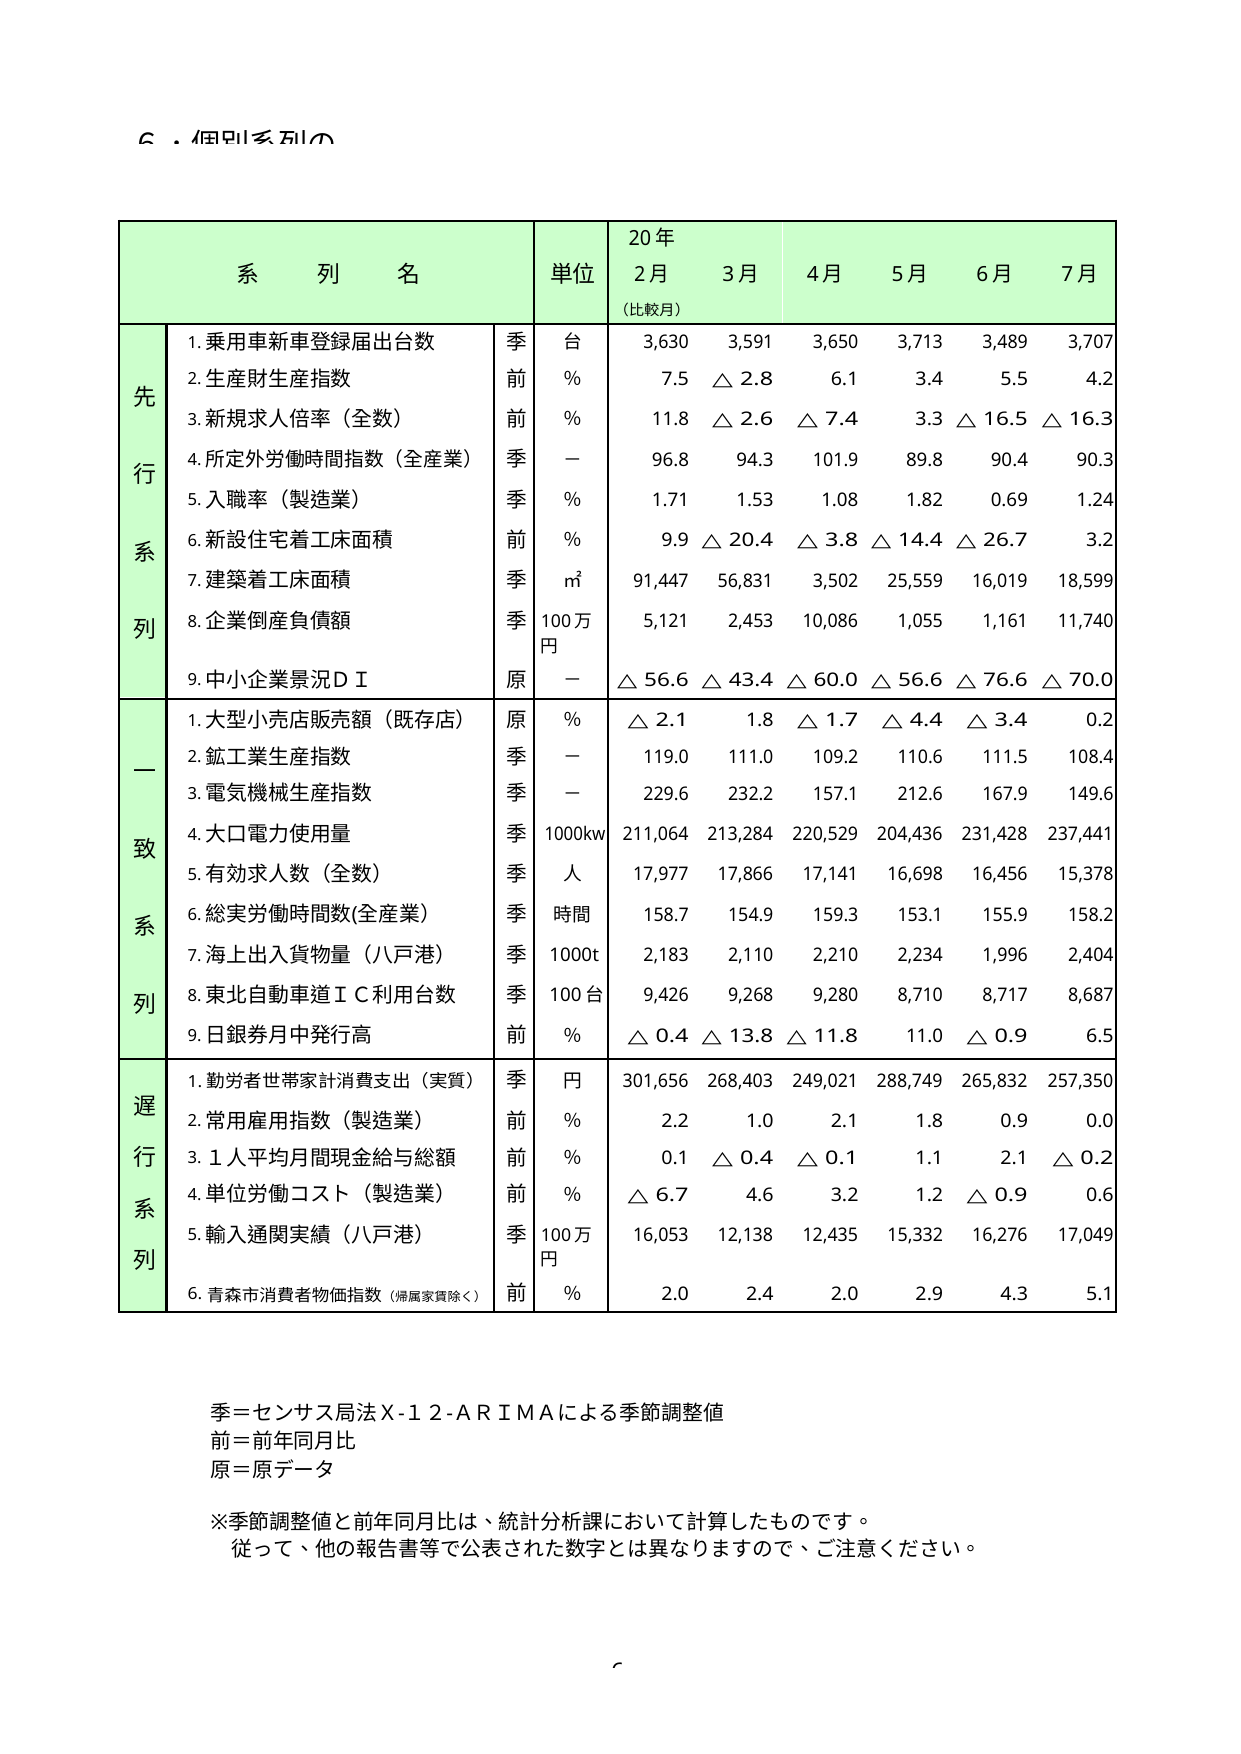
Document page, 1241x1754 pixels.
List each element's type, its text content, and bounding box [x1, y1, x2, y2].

table_cell 5,121 [609, 599, 698, 657]
table_cell 1,055 [867, 599, 952, 657]
table_cell 季 [495, 973, 533, 1013]
table_header 5月 [867, 222, 952, 323]
table_cell 季 [495, 892, 533, 932]
table_cell － [535, 773, 607, 811]
table_cell 2.1 [783, 1098, 867, 1137]
table_cell 0.1 [609, 1137, 698, 1174]
table_cell 2,453 [698, 599, 782, 657]
table_cell 3,713 [867, 325, 952, 358]
table_cell 季 [495, 325, 533, 358]
table_cell △ 0.2 [1037, 1137, 1115, 1174]
text 原＝原データ [210, 1455, 1142, 1483]
table_cell 237,441 [1037, 811, 1115, 852]
table_cell 4. 単位労働コスト（製造業） [168, 1174, 493, 1212]
table_cell 96.8 [609, 437, 698, 477]
table_cell 原 [495, 657, 533, 697]
table_cell 15,332 [867, 1212, 952, 1271]
table_cell 8,710 [867, 973, 952, 1013]
table_cell △ 1.7 [783, 700, 867, 736]
table_cell 1.24 [1037, 478, 1115, 518]
table_cell 2.1 [952, 1137, 1037, 1174]
table_cell 1.8 [698, 700, 782, 736]
table_cell 11,740 [1037, 599, 1115, 657]
table_cell △ 0.9 [952, 1013, 1037, 1058]
table_cell 1. 勤労者世帯家計消費支出（実質） [168, 1060, 493, 1098]
table_cell 1.0 [698, 1098, 782, 1137]
table_cell 1,996 [952, 933, 1037, 973]
table_cell ㎡ [535, 558, 607, 598]
table_cell 301,656 [609, 1060, 698, 1098]
table_cell 8. 企業倒産負債額 [168, 599, 493, 657]
table_cell 3. 新規求人倍率（全数） [168, 397, 493, 437]
table_cell 5.1 [1037, 1271, 1115, 1311]
table_cell 16,698 [867, 852, 952, 892]
table_cell 2.0 [783, 1271, 867, 1311]
table_cell 213,284 [698, 811, 782, 852]
table_cell 前 [495, 1098, 533, 1137]
table_cell 2,210 [783, 933, 867, 973]
table_cell 2,404 [1037, 933, 1115, 973]
table_cell 3.4 [867, 358, 952, 397]
table_cell 7. 海上出入貨物量（八戸港） [168, 933, 493, 973]
table_cell 1.53 [698, 478, 782, 518]
table_cell 204,436 [867, 811, 952, 852]
table_cell ％ [535, 518, 607, 558]
table_cell 3,489 [952, 325, 1037, 358]
table_cell 249,021 [783, 1060, 867, 1098]
table_cell 4. 所定外労働時間指数（全産業） [168, 437, 493, 477]
table_cell 220,529 [783, 811, 867, 852]
table_cell 前 [495, 1013, 533, 1058]
text ※季節調整値と前年同月比は、統計分析課において計算したものです。 [210, 1508, 1142, 1535]
table_cell 季 [495, 773, 533, 811]
table_header 系 列 名 [120, 222, 533, 323]
table_cell 12,435 [783, 1212, 867, 1271]
table_cell 111.5 [952, 736, 1037, 773]
table_cell 6.1 [783, 358, 867, 397]
table_cell 前 [495, 518, 533, 558]
table_cell 5.5 [952, 358, 1037, 397]
table_cell △ 0.4 [698, 1137, 782, 1174]
table_cell 17,141 [783, 852, 867, 892]
table_cell 9.9 [609, 518, 698, 558]
table_cell 季 [495, 1212, 533, 1271]
table_cell 季 [495, 437, 533, 477]
table_cell 季 [495, 852, 533, 892]
table_cell － [535, 736, 607, 773]
table_cell △ 0.9 [952, 1174, 1037, 1212]
table_cell 11.8 [609, 397, 698, 437]
table_cell 229.6 [609, 773, 698, 811]
table_cell 10,086 [783, 599, 867, 657]
table_cell 遅行系列 [120, 1060, 165, 1311]
table_cell 16,456 [952, 852, 1037, 892]
table_cell 2,110 [698, 933, 782, 973]
table_cell 3.2 [1037, 518, 1115, 558]
table_cell △ 20.4 [698, 518, 782, 558]
table_cell 3. １人平均月間現金給与総額 [168, 1137, 493, 1174]
table_cell 0.9 [952, 1098, 1037, 1137]
table_cell ％ [535, 478, 607, 518]
table_cell 231,428 [952, 811, 1037, 852]
table_cell 158.7 [609, 892, 698, 932]
table_cell 1.8 [867, 1098, 952, 1137]
table_cell 100台 [535, 973, 607, 1013]
table_cell 3,502 [783, 558, 867, 598]
table_cell 1000t [535, 933, 607, 973]
table_cell 前 [495, 1174, 533, 1212]
table_cell △ 7.4 [783, 397, 867, 437]
table_cell 前 [495, 358, 533, 397]
table_cell 3,707 [1037, 325, 1115, 358]
table_header 6月 [952, 222, 1037, 323]
table_cell － [535, 657, 607, 697]
table_cell 0.6 [1037, 1174, 1115, 1212]
table_cell 1. 大型小売店販売額（既存店） [168, 700, 493, 736]
text 従って、他の報告書等で公表された数字とは異なりますので、ご注意ください。 [231, 1535, 1142, 1562]
table_cell △ 14.4 [867, 518, 952, 558]
table_cell 101.9 [783, 437, 867, 477]
table_cell 157.1 [783, 773, 867, 811]
table_cell 5. 入職率（製造業） [168, 478, 493, 518]
table_cell 167.9 [952, 773, 1037, 811]
table_cell ％ [535, 358, 607, 397]
table_cell △ 70.0 [1037, 657, 1115, 697]
table_cell △ 60.0 [783, 657, 867, 697]
table_cell 原 [495, 700, 533, 736]
table_cell 1.1 [867, 1137, 952, 1174]
table_cell 265,832 [952, 1060, 1037, 1098]
table_cell 8,717 [952, 973, 1037, 1013]
table_header 3月 [698, 222, 782, 323]
table_cell 232.2 [698, 773, 782, 811]
table_cell ％ [535, 1174, 607, 1212]
table_cell 8. 東北自動車道ＩＣ利用台数 [168, 973, 493, 1013]
table_cell 季 [495, 478, 533, 518]
table_cell 109.2 [783, 736, 867, 773]
table_cell 288,749 [867, 1060, 952, 1098]
table_cell 155.9 [952, 892, 1037, 932]
table_cell △ 56.6 [867, 657, 952, 697]
table_cell 94.3 [698, 437, 782, 477]
table_cell 2.0 [609, 1271, 698, 1311]
table_cell 前 [495, 1271, 533, 1311]
table_cell 5. 輸入通関実績（八戸港） [168, 1212, 493, 1271]
table_cell 4. 大口電力使用量 [168, 811, 493, 852]
table_cell 1.08 [783, 478, 867, 518]
table_cell △ 16.3 [1037, 397, 1115, 437]
table_cell 4.3 [952, 1271, 1037, 1311]
table_cell △ 2.6 [698, 397, 782, 437]
table_cell 6. 総実労働時間数(全産業） [168, 892, 493, 932]
table_cell 108.4 [1037, 736, 1115, 773]
table_cell 2. 鉱工業生産指数 [168, 736, 493, 773]
table_cell △ 13.8 [698, 1013, 782, 1058]
table_cell 159.3 [783, 892, 867, 932]
table_cell 17,866 [698, 852, 782, 892]
table_cell ％ [535, 1137, 607, 1174]
table_cell 3,591 [698, 325, 782, 358]
table_cell 5. 有効求人数（全数） [168, 852, 493, 892]
table_cell 91,447 [609, 558, 698, 598]
table_cell 100万円 [535, 599, 607, 657]
table_cell △ 76.6 [952, 657, 1037, 697]
table_cell 25,559 [867, 558, 952, 598]
table_cell 1. 乗用車新車登録届出台数 [168, 325, 493, 358]
table_cell 2. 常用雇用指数（製造業） [168, 1098, 493, 1137]
table_cell ％ [535, 1271, 607, 1311]
table_cell 季 [495, 736, 533, 773]
table_cell 季 [495, 933, 533, 973]
table_cell 2,234 [867, 933, 952, 973]
table_cell 16,019 [952, 558, 1037, 598]
table_cell 前 [495, 1137, 533, 1174]
table_cell 4.6 [698, 1174, 782, 1212]
table_cell 6. 新設住宅着工床面積 [168, 518, 493, 558]
table_cell 3,650 [783, 325, 867, 358]
table_cell 9,280 [783, 973, 867, 1013]
table_cell △ 3.8 [783, 518, 867, 558]
table_cell 先行系列 [120, 325, 165, 697]
table_cell 2,183 [609, 933, 698, 973]
table_cell △ 2.8 [698, 358, 782, 397]
table_cell 1.71 [609, 478, 698, 518]
text 季＝センサス局法Ｘ-１２-ＡＲＩＭＡによる季節調整値前＝前年同月比 [210, 1398, 736, 1455]
table_cell 17,977 [609, 852, 698, 892]
table_header 7月 [1037, 222, 1115, 323]
table_cell ％ [535, 1098, 607, 1137]
table_cell 149.6 [1037, 773, 1115, 811]
table_cell 158.2 [1037, 892, 1115, 932]
table_cell △ 3.4 [952, 700, 1037, 736]
table_cell △ 4.4 [867, 700, 952, 736]
table_cell 9. 日銀券月中発行高 [168, 1013, 493, 1058]
table_cell 6. 青森市消費者物価指数（帰属家賃除く） [168, 1271, 493, 1311]
table_cell 9,268 [698, 973, 782, 1013]
table_cell △ 56.6 [609, 657, 698, 697]
table_cell ％ [535, 700, 607, 736]
table_cell 56,831 [698, 558, 782, 598]
table_cell 16,053 [609, 1212, 698, 1271]
table_cell 8,687 [1037, 973, 1115, 1013]
table_cell 時間 [535, 892, 607, 932]
table_cell 154.9 [698, 892, 782, 932]
table_cell △ 6.7 [609, 1174, 698, 1212]
table_cell △ 16.5 [952, 397, 1037, 437]
table_cell 季 [495, 558, 533, 598]
table_cell ％ [535, 1013, 607, 1058]
table_cell 268,403 [698, 1060, 782, 1098]
table_cell 季 [495, 811, 533, 852]
table_cell 89.8 [867, 437, 952, 477]
table_cell 7.5 [609, 358, 698, 397]
table_cell 15,378 [1037, 852, 1115, 892]
table_cell 18,599 [1037, 558, 1115, 598]
table_cell 0.0 [1037, 1098, 1115, 1137]
table_header 20年 2月 （比較月） [609, 222, 698, 323]
table_cell 1.82 [867, 478, 952, 518]
table_cell 一致系列 [120, 700, 165, 1058]
table_header 4月 [783, 222, 867, 323]
table_cell △ 26.7 [952, 518, 1037, 558]
table_cell 17,049 [1037, 1212, 1115, 1271]
table_cell 4.2 [1037, 358, 1115, 397]
table_cell △ 0.1 [783, 1137, 867, 1174]
table_cell 111.0 [698, 736, 782, 773]
table_cell 90.4 [952, 437, 1037, 477]
table_cell 12,138 [698, 1212, 782, 1271]
table_cell － [535, 437, 607, 477]
table_header 単位 [535, 222, 607, 323]
table_cell 2.4 [698, 1271, 782, 1311]
table_cell 人 [535, 852, 607, 892]
table_cell 9,426 [609, 973, 698, 1013]
table_cell 1000kw [535, 811, 607, 852]
table_cell 153.1 [867, 892, 952, 932]
table_cell 2.9 [867, 1271, 952, 1311]
table_cell 台 [535, 325, 607, 358]
table_cell △ 11.8 [783, 1013, 867, 1058]
table_cell 前 [495, 397, 533, 437]
table_cell 9. 中小企業景況ＤＩ [168, 657, 493, 697]
table_cell 90.3 [1037, 437, 1115, 477]
table_cell 110.6 [867, 736, 952, 773]
table_cell 3,630 [609, 325, 698, 358]
table_cell 円 [535, 1060, 607, 1098]
table_cell 6.5 [1037, 1013, 1115, 1058]
table_cell 119.0 [609, 736, 698, 773]
table_cell 0.2 [1037, 700, 1115, 736]
table_cell △ 2.1 [609, 700, 698, 736]
table_cell 0.69 [952, 478, 1037, 518]
table_cell 1.2 [867, 1174, 952, 1212]
table_cell 2.2 [609, 1098, 698, 1137]
table_cell 1,161 [952, 599, 1037, 657]
table_cell △ 43.4 [698, 657, 782, 697]
table_cell 211,064 [609, 811, 698, 852]
table_cell 212.6 [867, 773, 952, 811]
table_cell 季 [495, 599, 533, 657]
table_cell 257,350 [1037, 1060, 1115, 1098]
table_cell △ 0.4 [609, 1013, 698, 1058]
table_cell 季 [495, 1060, 533, 1098]
table_cell 2. 生産財生産指数 [168, 358, 493, 397]
table_cell 3.3 [867, 397, 952, 437]
table_cell 11.0 [867, 1013, 952, 1058]
table_cell 3. 電気機械生産指数 [168, 773, 493, 811]
table_cell ％ [535, 397, 607, 437]
table_cell 16,276 [952, 1212, 1037, 1271]
table_cell 100万円 [535, 1212, 607, 1271]
table_cell 3.2 [783, 1174, 867, 1212]
table_cell 7. 建築着工床面積 [168, 558, 493, 598]
